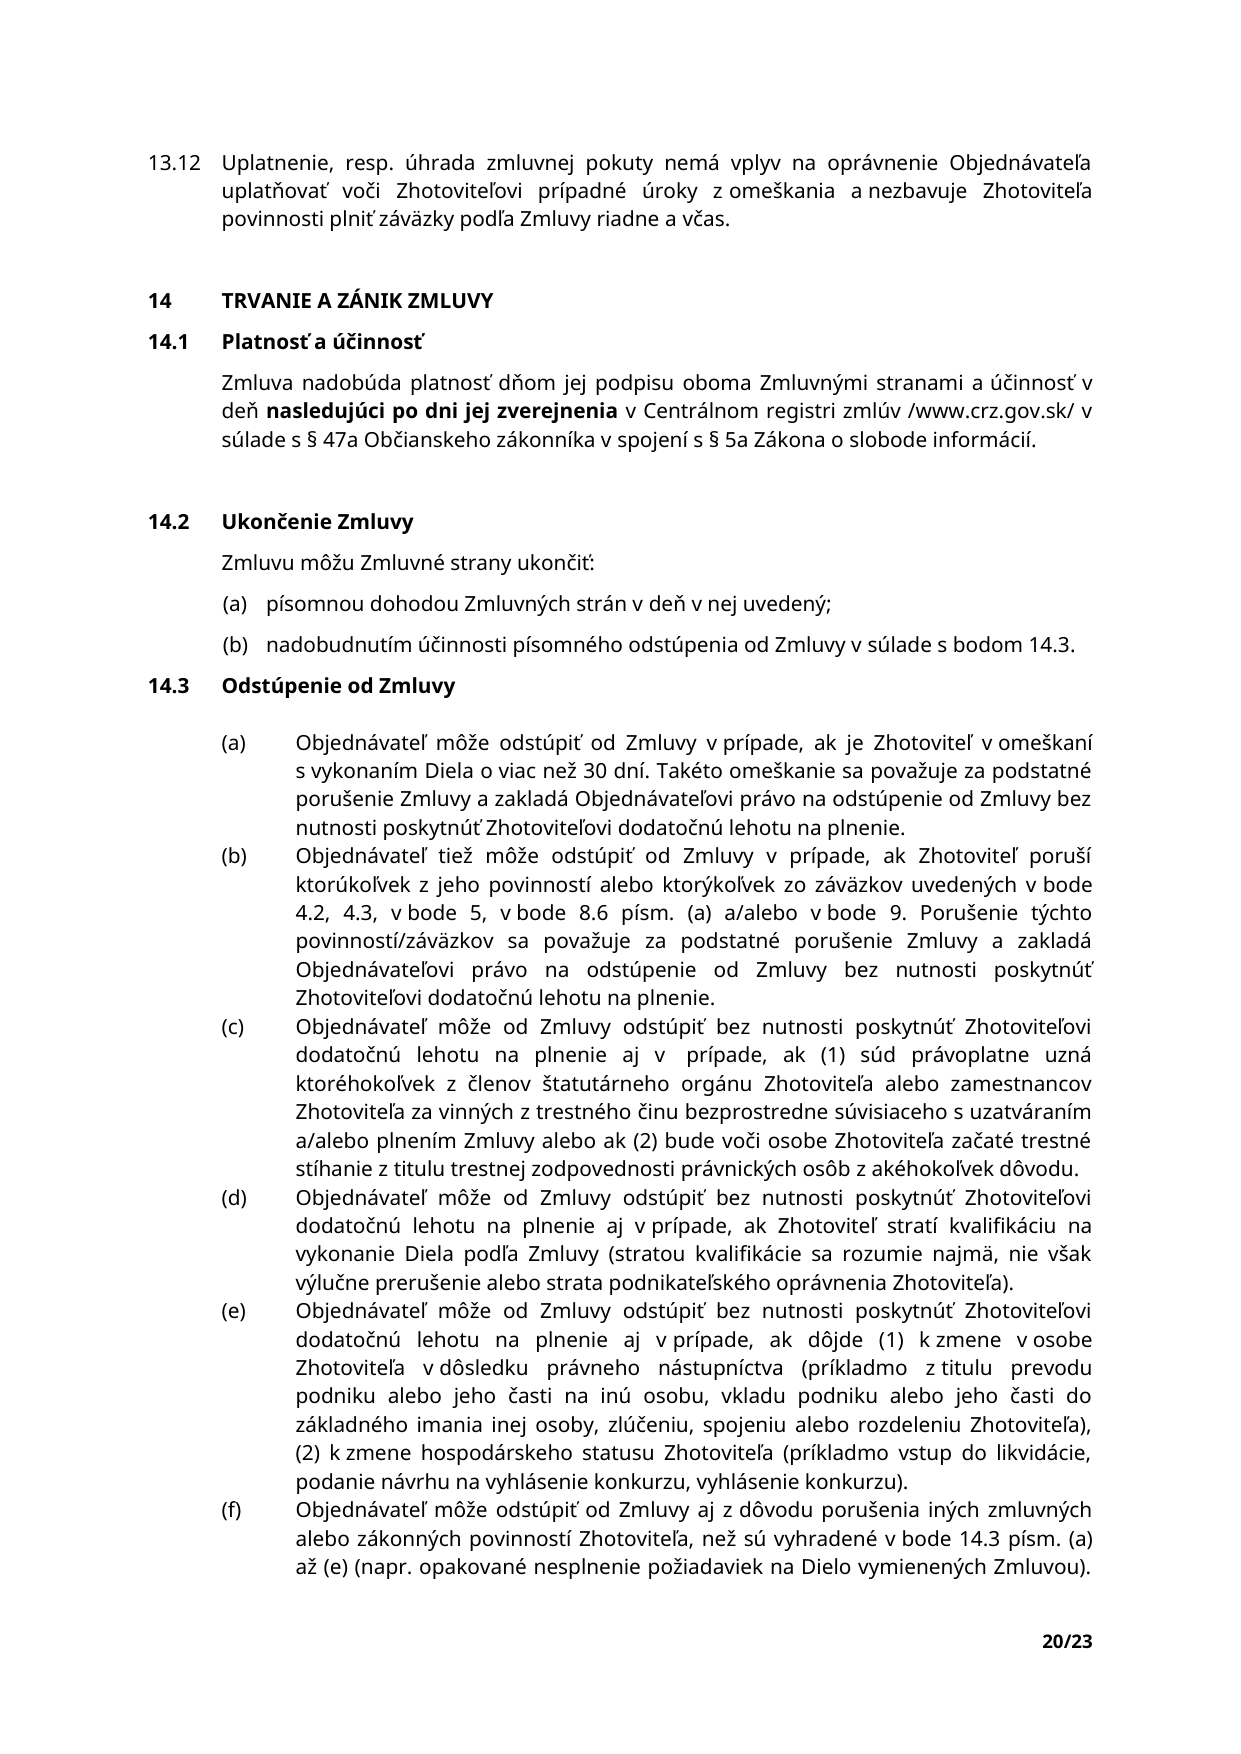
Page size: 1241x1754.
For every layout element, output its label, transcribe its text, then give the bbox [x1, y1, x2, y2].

text (b) Objednávateľ tiež môže odstúpiť od Zmluvy v prípade, ak Zhotoviteľ poruší ktorúkoľvek z jeho povinností alebo ktorýkoľvek zo záväzkov uvedených v bode 4.2, 4.3, v bode 5, v bode 8.6 písm. (a) a/alebo v bode 9. Porušenie týchto povinností/záväzkov sa považuje za podstatné porušenie Zmluvy a zakladá Objednávateľovi právo na odstúpenie od Zmluvy bez nutnosti poskytnúť Zhotoviteľovi dodatočnú lehotu na plnenie. [221, 841, 1093, 1012]
text (d) Objednávateľ môže od Zmluvy odstúpiť bez nutnosti poskytnúť Zhotoviteľovi dodatočnú lehotu na plnenie aj v prípade, ak Zhotoviteľ stratí kvalifikáciu na vykonanie Diela podľa Zmluvy (stratou kvalifikácie sa rozumie najmä, nie však výlučne prerušenie alebo strata podnikateľského oprávnenia Zhotoviteľa). [221, 1183, 1093, 1296]
list nadobudnutím účinnosti písomného odstúpenia od Zmluvy v súlade s bodom 14.3. [223, 630, 1093, 658]
text (a) Objednávateľ môže odstúpiť od Zmluvy v prípade, ak je Zhotoviteľ v omeškaní s vykonaním Diela o viac než 30 dní. Takéto omeškanie sa považuje za podstatné porušenie Zmluvy a zakladá Objednávateľovi právo na odstúpenie od Zmluvy bez nutnosti poskytnúť Zhotoviteľovi dodatočnú lehotu na plnenie. [221, 728, 1093, 841]
text 13.12 Uplatnenie, resp. úhrada zmluvnej pokuty nemá vplyv na oprávnenie Objednávateľa uplatňovať voči Zhotoviteľovi prípadné úroky z omeškania a nezbavuje Zhotoviteľa povinnosti plniť záväzky podľa Zmluvy riadne a včas. [148, 148, 1093, 233]
text Zmluvu môžu Zmluvné strany ukončiť: [221, 548, 1093, 576]
text 14.1 Platnosť a účinnosť [148, 327, 1093, 356]
text 14.3 Odstúpenie od Zmluvy [148, 671, 1093, 699]
subtitle 14 Trvanie a zánik zmluvy [148, 286, 1093, 315]
list písomnou dohodou Zmluvných strán v deň v nej uvedený; [223, 589, 1093, 617]
text (e) Objednávateľ môže od Zmluvy odstúpiť bez nutnosti poskytnúť Zhotoviteľovi dodatočnú lehotu na plnenie aj v prípade, ak dôjde (1) k zmene v osobe Zhotoviteľa v dôsledku právneho nástupníctva (príkladmo z titulu prevodu podniku alebo jeho časti na inú osobu, vkladu podniku alebo jeho časti do základného imania inej osoby, zlúčeniu, spojeniu alebo rozdeleniu Zhotoviteľa), (2) k zmene hospodárskeho statusu Zhotoviteľa (príkladmo vstup do likvidácie, podanie návrhu na vyhlásenie konkurzu, vyhlásenie konkurzu). [221, 1296, 1093, 1495]
text Zmluva nadobúda platnosť dňom jej podpisu oboma Zmluvnými stranami a účinnosť v deň nasledujúci po dni jej zverejnenia v Centrálnom registri zmlúv /www.crz.gov.sk/ v súlade s § 47a Občianskeho zákonníka v spojení s § 5a Zákona o slobode informácií. [221, 368, 1093, 453]
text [221, 1495, 1093, 1581]
text (c) Objednávateľ môže od Zmluvy odstúpiť bez nutnosti poskytnúť Zhotoviteľovi dodatočnú lehotu na plnenie aj v prípade, ak (1) súd právoplatne uzná ktoréhokoľvek z členov štatutárneho orgánu Zhotoviteľa alebo zamestnancov Zhotoviteľa za vinných z trestného činu bezprostredne súvisiaceho s uzatváraním a/alebo plnením Zmluvy alebo ak (2) bude voči osobe Zhotoviteľa začaté trestné stíhanie z titulu trestnej zodpovednosti právnických osôb z akéhokoľvek dôvodu. [221, 1012, 1093, 1183]
text 14.2 Ukončenie Zmluvy [148, 507, 1093, 535]
